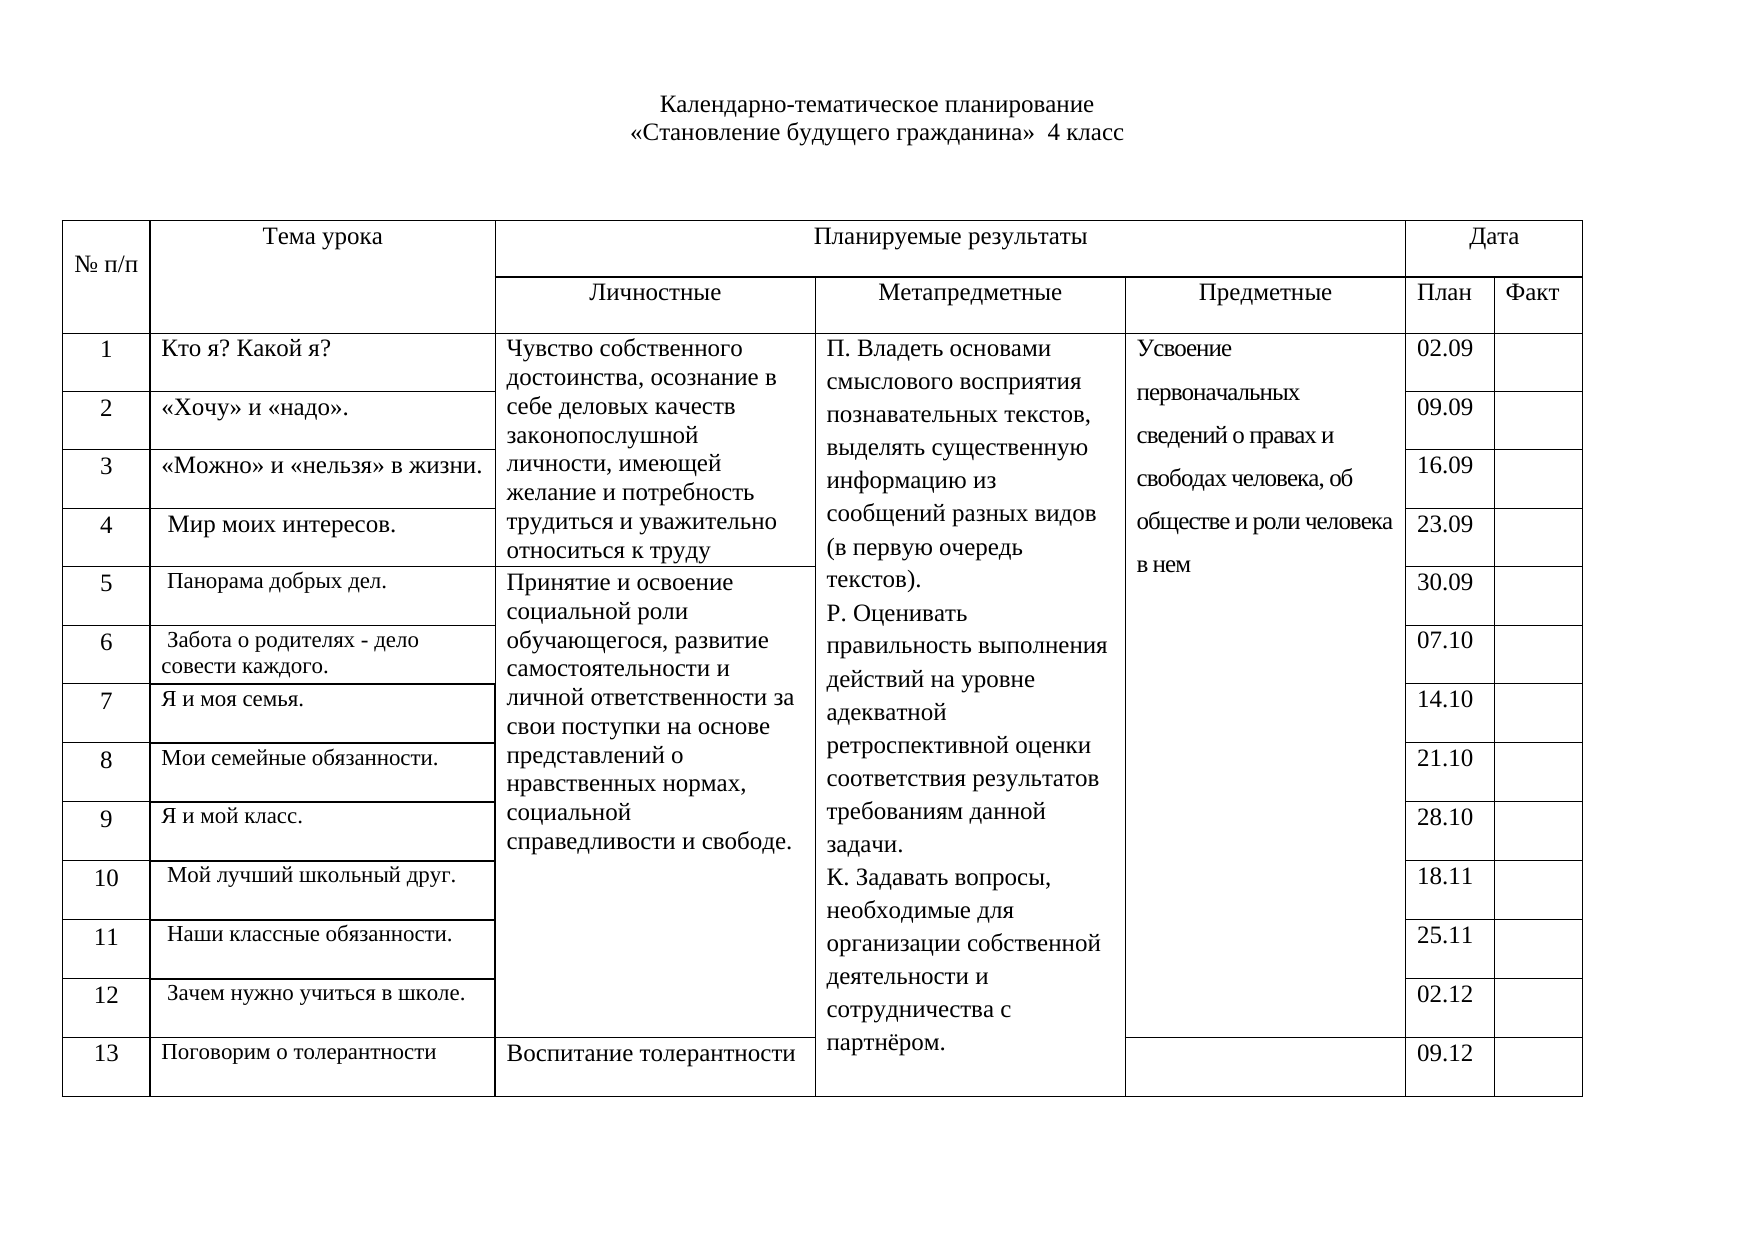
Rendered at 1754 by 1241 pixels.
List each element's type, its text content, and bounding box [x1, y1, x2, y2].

table_cell 3 [63, 450, 149, 508]
table_cell Мой лучший школьный друг. [151, 862, 494, 919]
table_cell 1 [63, 334, 149, 391]
table_cell 5 [63, 567, 149, 624]
text Календарно-тематическое планирование [118, 89, 1636, 117]
table_cell Мои семейные обязанности. [151, 744, 494, 801]
table_cell [1495, 626, 1582, 683]
table_cell [1495, 392, 1582, 449]
table_cell Я и моя семья. [151, 685, 494, 742]
table_cell Чувство собственного достоинства, осознание в себе деловых качеств законопослушной личности, имеющей желание и потребность трудиться и уважительно относиться к труду [496, 334, 815, 566]
table_cell [1495, 979, 1582, 1037]
table_cell 12 [63, 979, 149, 1037]
table_header Планируемые результаты [496, 221, 1405, 276]
table_cell [1126, 1038, 1405, 1096]
table_cell 21.10 [1406, 743, 1494, 801]
table_cell 07.10 [1406, 626, 1494, 683]
table_cell Панорама добрых дел. [151, 567, 495, 624]
table_cell Принятие и освоение социальной роли обучающегося, развитие самостоятельности и личной ответственности за свои поступки на основе представлений о нравственных нормах, социальной справедливости и свободе. [496, 567, 815, 1037]
text «Становление будущего гражданина» 4 класс [118, 117, 1636, 146]
table_cell Я и мой класс. [151, 803, 494, 860]
table_cell [1495, 684, 1582, 742]
table_cell Кто я? Какой я? [151, 334, 495, 391]
table_cell 16.09 [1406, 450, 1494, 508]
table_cell 09.09 [1406, 392, 1494, 449]
table_cell П. Владеть основами смыслового восприятия познавательных текстов, выделять существенную информацию из сообщений разных видов (в первую очередь текстов). Р. Оценивать правильность выполнения действий на уровне адекватной ретроспективной оценки соответствия результатов требованиям данной задачи. К. Задавать вопросы, необходимые для организации собственной деятельности и сотрудничества с партнёром. Р. Самостоятельно оценивать правильность выполнения действия и вносить необходимые коррективы в исполнение, как по ходу его реализации, так и в конце действия. К. Формулировать свои затруднения. Достаточно точно, последовательно и полно передавать партнёру необходимую информацию как ориентир для построения действий [816, 334, 1125, 1096]
table_cell 7 [63, 684, 149, 742]
table_cell Наши классные обязанности. [151, 921, 494, 978]
table_cell [1495, 509, 1582, 566]
table_cell [1495, 334, 1582, 391]
table_cell Поговорим о толерантности [151, 1038, 494, 1096]
table_cell 23.09 [1406, 509, 1494, 566]
table_cell 25.11 [1406, 920, 1494, 978]
table_cell 2 [63, 392, 149, 449]
table_cell 11 [63, 920, 149, 978]
table_cell 13 [63, 1038, 149, 1096]
table_cell Зачем нужно учиться в школе. [151, 980, 494, 1037]
table_cell [1495, 861, 1582, 919]
table_cell Факт [1495, 278, 1582, 332]
table_cell 09.12 [1406, 1038, 1494, 1096]
table_cell Усвоение первоначальных сведений о правах и свободах человека, об обществе и роли человека в нем [1126, 334, 1405, 1037]
table_cell [1495, 920, 1582, 978]
table_header Тема урока [151, 221, 495, 332]
table_cell Предметные [1126, 278, 1405, 332]
table_cell [1495, 1038, 1582, 1096]
table_cell 28.10 [1406, 802, 1494, 860]
table_cell «Можно» и «нельзя» в жизни. [151, 450, 495, 508]
table_cell [1495, 743, 1582, 801]
table_cell Мир моих интересов. [151, 509, 495, 566]
table_cell 9 [63, 802, 149, 860]
table_cell 18.11 [1406, 861, 1494, 919]
table_cell [1495, 567, 1582, 624]
table_cell Личностные [496, 278, 815, 332]
table_header № п/п [63, 221, 149, 332]
table_cell 4 [63, 509, 149, 566]
table_cell 10 [63, 861, 149, 919]
table_cell 14.10 [1406, 684, 1494, 742]
table_cell Метапредметные [816, 278, 1125, 332]
table_cell 02.09 [1406, 334, 1494, 391]
table_header Дата [1406, 221, 1582, 276]
table_cell «Хочу» и «надо». [151, 392, 495, 449]
table_cell Забота о родителях - дело совести каждого. [151, 626, 495, 683]
table_cell 8 [63, 743, 149, 801]
table_cell 6 [63, 626, 149, 683]
table_cell [1495, 802, 1582, 860]
table_cell План [1406, 278, 1494, 332]
table_cell 30.09 [1406, 567, 1494, 624]
table_cell Воспитание толерантности [496, 1038, 815, 1096]
table_cell 02.12 [1406, 979, 1494, 1037]
table_cell [1495, 450, 1582, 508]
